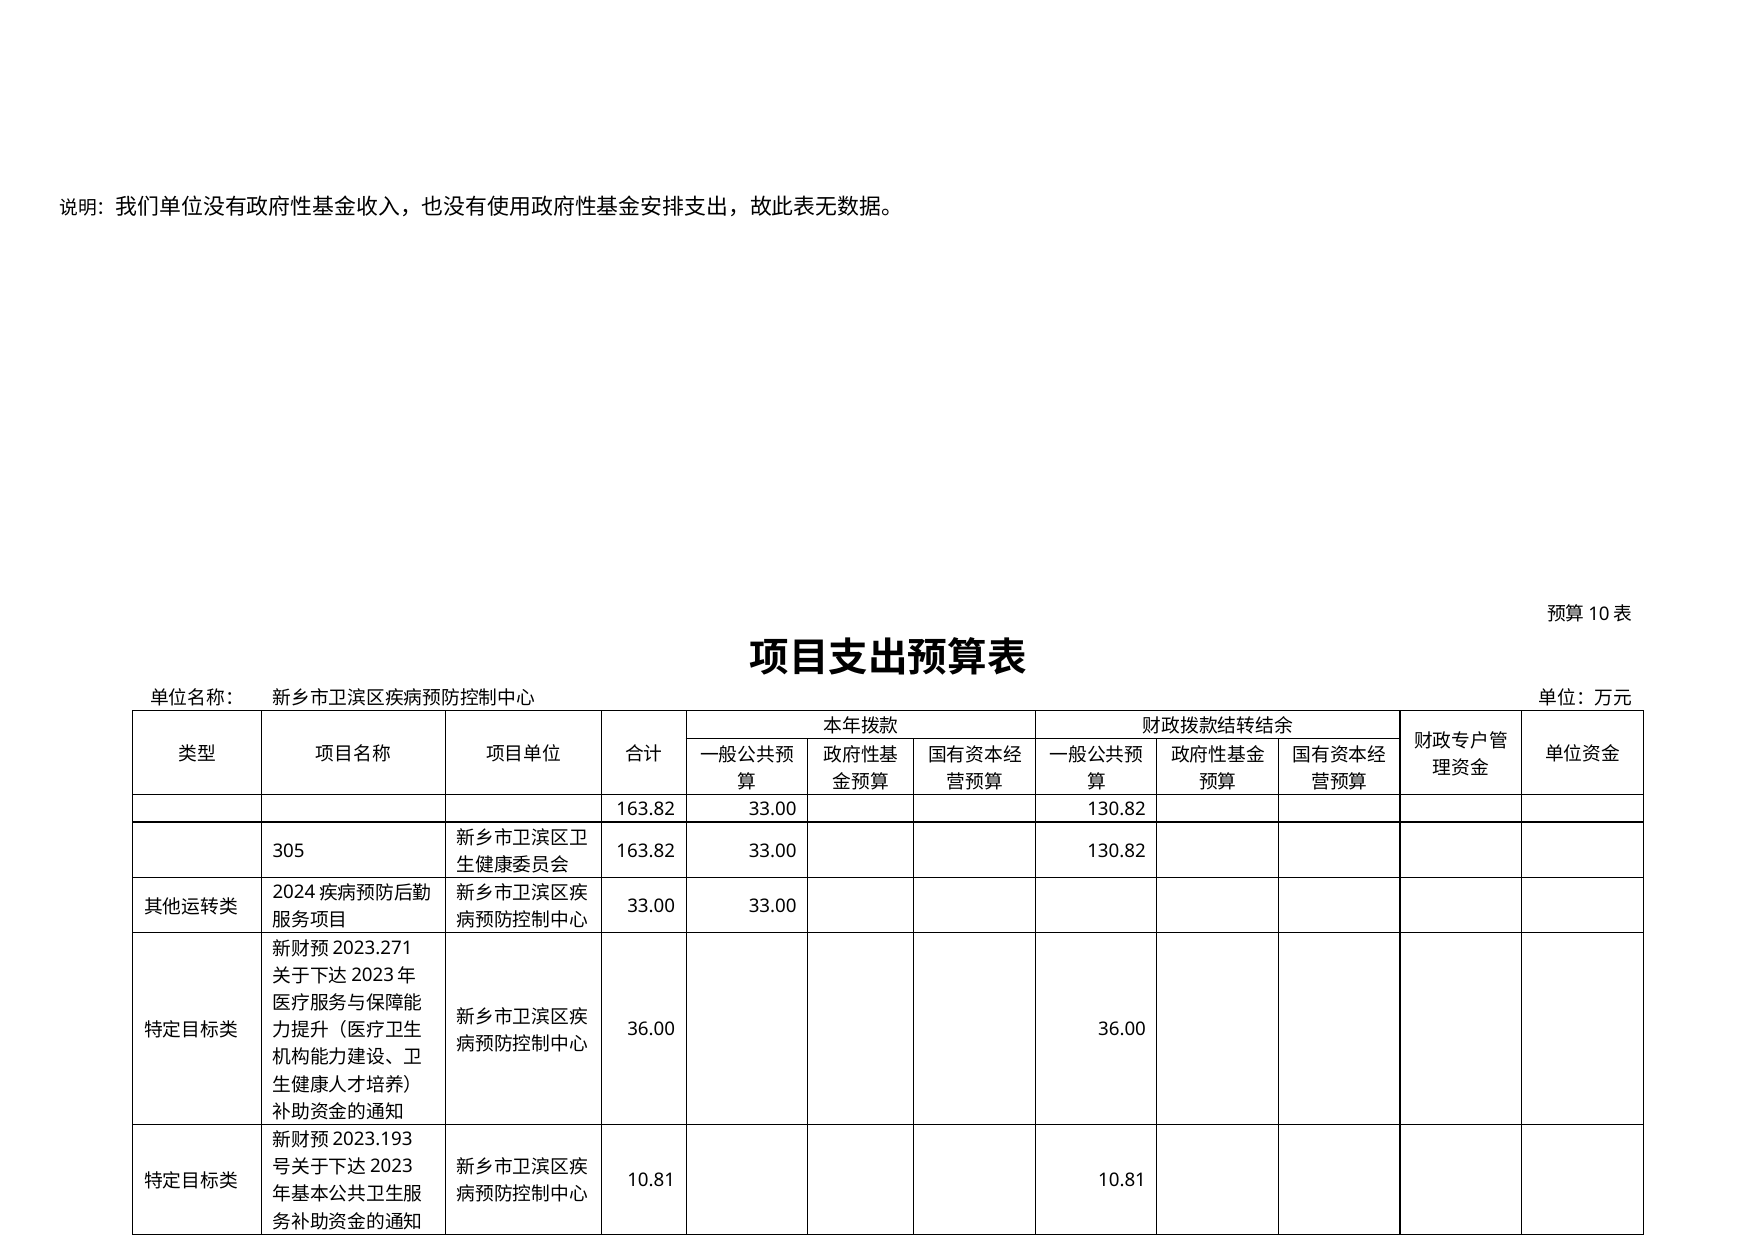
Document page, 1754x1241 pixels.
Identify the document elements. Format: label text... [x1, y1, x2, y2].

table_cell [1522, 878, 1643, 932]
table_cell [808, 823, 913, 877]
table_cell [1401, 823, 1521, 877]
table_cell 新财预2023.271关于下达2023年医疗服务与保障能力提升（医疗卫生机构能力建设、卫生健康人才培养）补助资金的通知 [262, 933, 445, 1124]
table_cell [1279, 795, 1399, 821]
table_cell [133, 823, 261, 877]
table_cell 10.81 [1036, 1125, 1156, 1233]
table_cell 合计 [602, 711, 686, 794]
text 说明：我们单位没有政府性基金收入，也没有使用政府性基金安排支出，故此表无数据。 [59, 189, 1695, 221]
table_cell [1401, 1125, 1521, 1233]
table_cell [1522, 795, 1643, 821]
table_cell [1279, 878, 1399, 932]
table_cell 国有资本经营预算 [914, 739, 1035, 794]
table_cell 新乡市卫滨区卫生健康委员会 [446, 823, 601, 877]
table_cell 新财预2023.193号关于下达2023年基本公共卫生服务补助资金的通知 [262, 1125, 445, 1233]
table_cell [914, 878, 1035, 932]
table_cell [1157, 878, 1278, 932]
table_cell 财政专户管理资金 [1401, 711, 1521, 794]
table_cell 130.82 [1036, 823, 1156, 877]
table_cell 36.00 [602, 933, 686, 1124]
table_cell [1036, 878, 1156, 932]
table_cell [1401, 878, 1521, 932]
table_cell 类型 [133, 711, 261, 794]
table_cell [1522, 823, 1643, 877]
table_cell 130.82 [1036, 795, 1156, 821]
table_cell [687, 1125, 807, 1233]
table_cell 新乡市卫滨区疾病预防控制中心 [446, 933, 601, 1124]
table_cell 项目单位 [446, 711, 601, 794]
table_cell [1522, 1125, 1643, 1233]
table_cell 163.82 [602, 823, 686, 877]
table_cell [808, 795, 913, 821]
table_cell 政府性基金预算 [808, 739, 913, 794]
table_cell [1279, 823, 1399, 877]
table_cell [914, 1125, 1035, 1233]
table_cell 单位名称： [133, 683, 261, 710]
table_cell 33.00 [602, 878, 686, 932]
table_cell 特定目标类 [133, 933, 261, 1124]
table_cell 33.00 [687, 795, 807, 821]
table_cell 33.00 [687, 823, 807, 877]
table_cell [1522, 933, 1643, 1124]
table_cell [1157, 933, 1278, 1124]
table_cell [914, 933, 1035, 1124]
table_cell 本年拨款 [687, 711, 1035, 738]
table_cell 新乡市卫滨区疾病预防控制中心 [446, 1125, 601, 1233]
table_cell 一般公共预算 [1036, 739, 1156, 794]
table_cell [914, 795, 1035, 821]
table_cell [446, 795, 601, 821]
table_cell 特定目标类 [133, 1125, 261, 1233]
table_cell [914, 823, 1035, 877]
table_cell [1157, 823, 1278, 877]
table_cell [262, 795, 445, 821]
table_cell [687, 933, 807, 1124]
table_cell 财政拨款结转结余 [1036, 711, 1399, 738]
table_cell 新乡市卫滨区疾病预防控制中心 [261, 683, 1521, 710]
table_cell [808, 1125, 913, 1233]
table_cell [1279, 1125, 1399, 1233]
table_cell 36.00 [1036, 933, 1156, 1124]
table_cell 政府性基金预算 [1157, 739, 1278, 794]
table_cell 单位资金 [1522, 711, 1643, 794]
table_cell [808, 933, 913, 1124]
table_cell 10.81 [602, 1125, 686, 1233]
table_cell 国有资本经营预算 [1279, 739, 1399, 794]
table_cell [808, 878, 913, 932]
table_cell [1401, 795, 1521, 821]
table_cell 163.82 [602, 795, 686, 821]
table_cell 新乡市卫滨区疾病预防控制中心 [446, 878, 601, 932]
table_cell 单位：万元 [1521, 683, 1643, 710]
table_cell [1279, 933, 1399, 1124]
table_cell [1401, 933, 1521, 1124]
table_cell 33.00 [687, 878, 807, 932]
table_cell 一般公共预算 [687, 739, 807, 794]
table_cell 其他运转类 [133, 878, 261, 932]
table_cell [1157, 795, 1278, 821]
table_cell 项目支出预算表 [133, 626, 1643, 683]
table_cell 2024疾病预防后勤服务项目 [262, 878, 445, 932]
table_cell [133, 795, 261, 821]
table_cell 项目名称 [262, 711, 445, 794]
table_header 预算10表 [133, 599, 1643, 626]
table_cell 305 [262, 823, 445, 877]
table_cell [1157, 1125, 1278, 1233]
